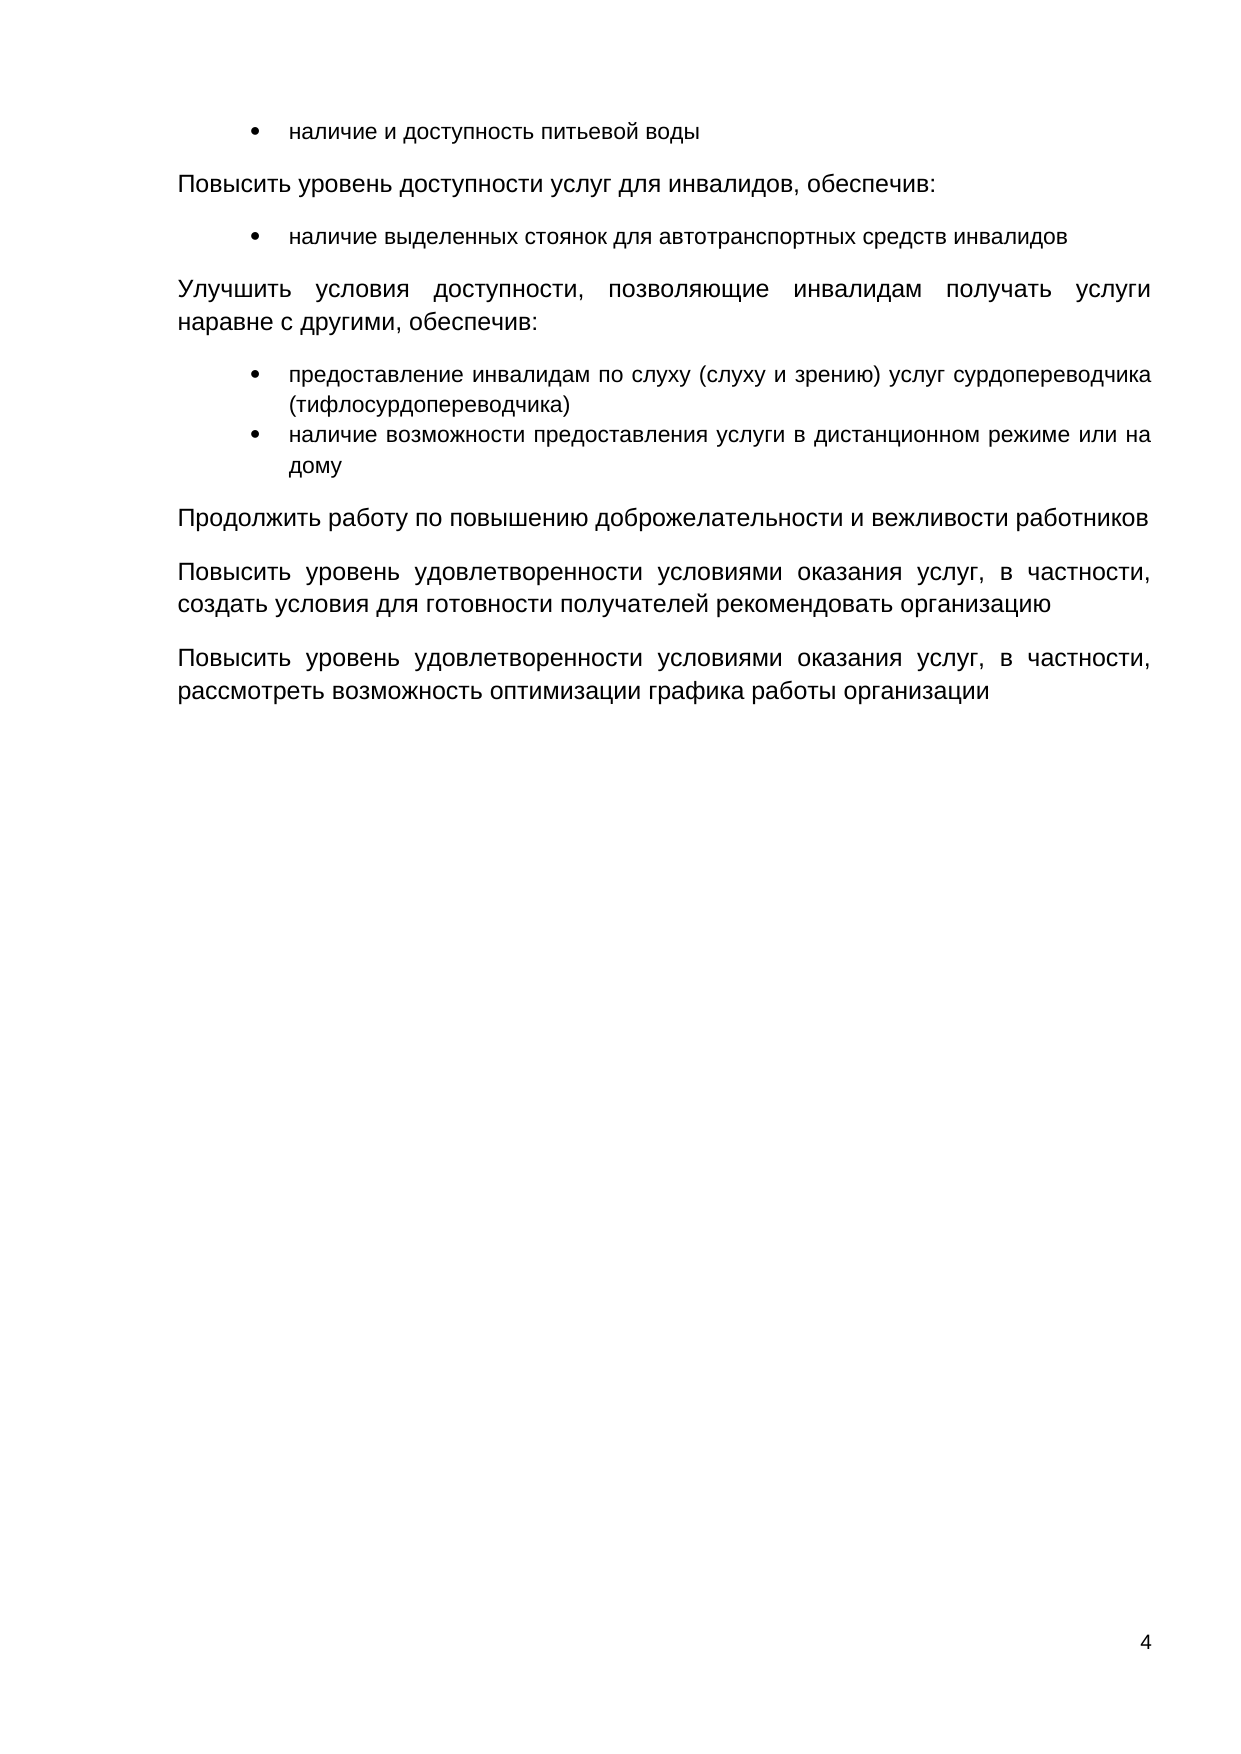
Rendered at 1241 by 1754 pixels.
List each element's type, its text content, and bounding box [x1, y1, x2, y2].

text Продолжить работу по повышению доброжелательности и вежливости работников [177, 503, 1152, 531]
text Улучшить условия доступности, позволяющие инвалидам получать услуги наравне с другими, обеспечив: [177, 274, 1152, 336]
list наличие выделенных стоянок для автотранспортных средств инвалидов [251, 223, 1152, 249]
text Повысить уровень удовлетворенности условиями оказания услуг, в частности, создать условия для готовности получателей рекомендовать организацию [177, 556, 1152, 618]
list наличие возможности предоставления услуги в дистанционном режиме или на дому [251, 421, 1152, 478]
list предоставление инвалидам по слуху (слуху и зрению) услуг сурдопереводчика (тифлосурдопереводчика) [251, 361, 1152, 417]
text Повысить уровень удовлетворенности условиями оказания услуг, в частности, рассмотреть возможность оптимизации графика работы организации [177, 643, 1152, 705]
text Повысить уровень доступности услуг для инвалидов, обеспечив: [177, 169, 1152, 198]
list наличие и доступность питьевой воды [251, 118, 1152, 144]
